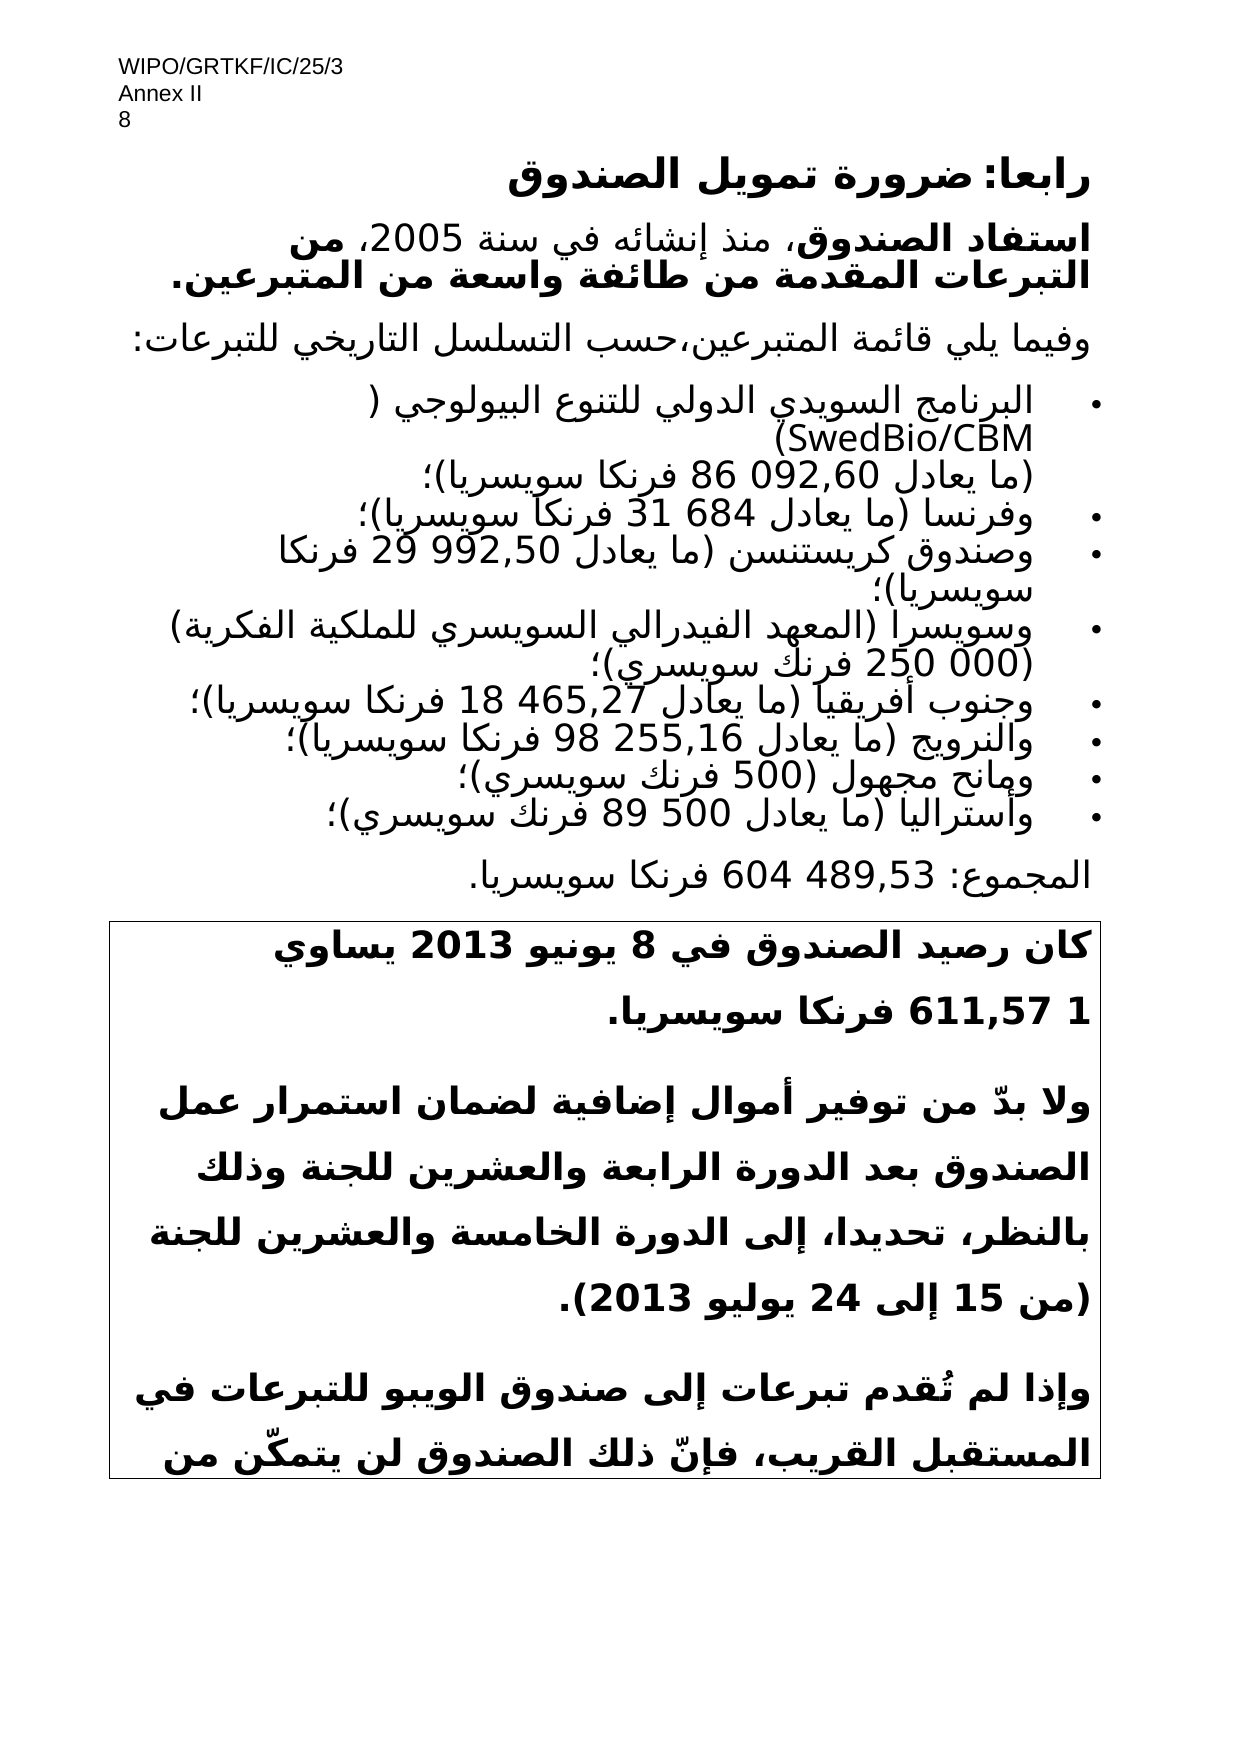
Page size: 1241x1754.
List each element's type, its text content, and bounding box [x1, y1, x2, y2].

text كان رصيد الصندوق في 8 يونيو 2013 يساوي 611,57 1 فرنكا سويسريا. [110, 922, 1100, 1033]
text استفاد الصندوق، منذ إنشائه في سنة 2005، من التبرعات المقدمة من طائفة واسعة من المتبرعين. [118, 221, 1092, 296]
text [110, 1363, 1100, 1478]
list ومانح مجهول (500 فرنك سويسري)؛ [118, 758, 1092, 796]
text ولا بدّ من توفير أموال إضافية لضمان استمرار عمل الصندوق بعد الدورة الرابعة والعشرين للجنة وذلك بالنظر، تحديدا، إلى الدورة الخامسة والعشرين للجنة (من 15 إلى 24 يوليو 2013). [110, 1077, 1100, 1320]
list وسويسرا (المعهد الفيدرالي السويسري للملكية الفكرية) (000 250 فرنك سويسري)؛ [118, 608, 1092, 683]
text رابعا: ضرورة تمويل الصندوق [118, 158, 1092, 196]
list وفرنسا (ما يعادل 684 31 فرنكا سويسريا)؛ [118, 496, 1092, 533]
list والنرويج (ما يعادل 255,16 98 فرنكا سويسريا)؛ [118, 721, 1092, 758]
list البرنامج السويدي الدولي للتنوع البيولوجي (SwedBio/CBM) [118, 383, 1092, 458]
text (ما يعادل 092,60 86 فرنكا سويسريا)؛ [118, 458, 1035, 496]
text وفيما يلي قائمة المتبرعين،حسب التسلسل التاريخي للتبرعات: [118, 321, 1092, 358]
list وأستراليا (ما يعادل 500 89 فرنك سويسري)؛ [118, 796, 1092, 833]
list وصندوق كريستنسن (ما يعادل 992,50 29 فرنكا سويسريا)؛ [118, 533, 1092, 608]
list وجنوب أفريقيا (ما يعادل 465,27 18 فرنكا سويسريا)؛ [118, 683, 1092, 721]
text المجموع: 489,53 604 فرنكا سويسريا. [118, 858, 1092, 896]
